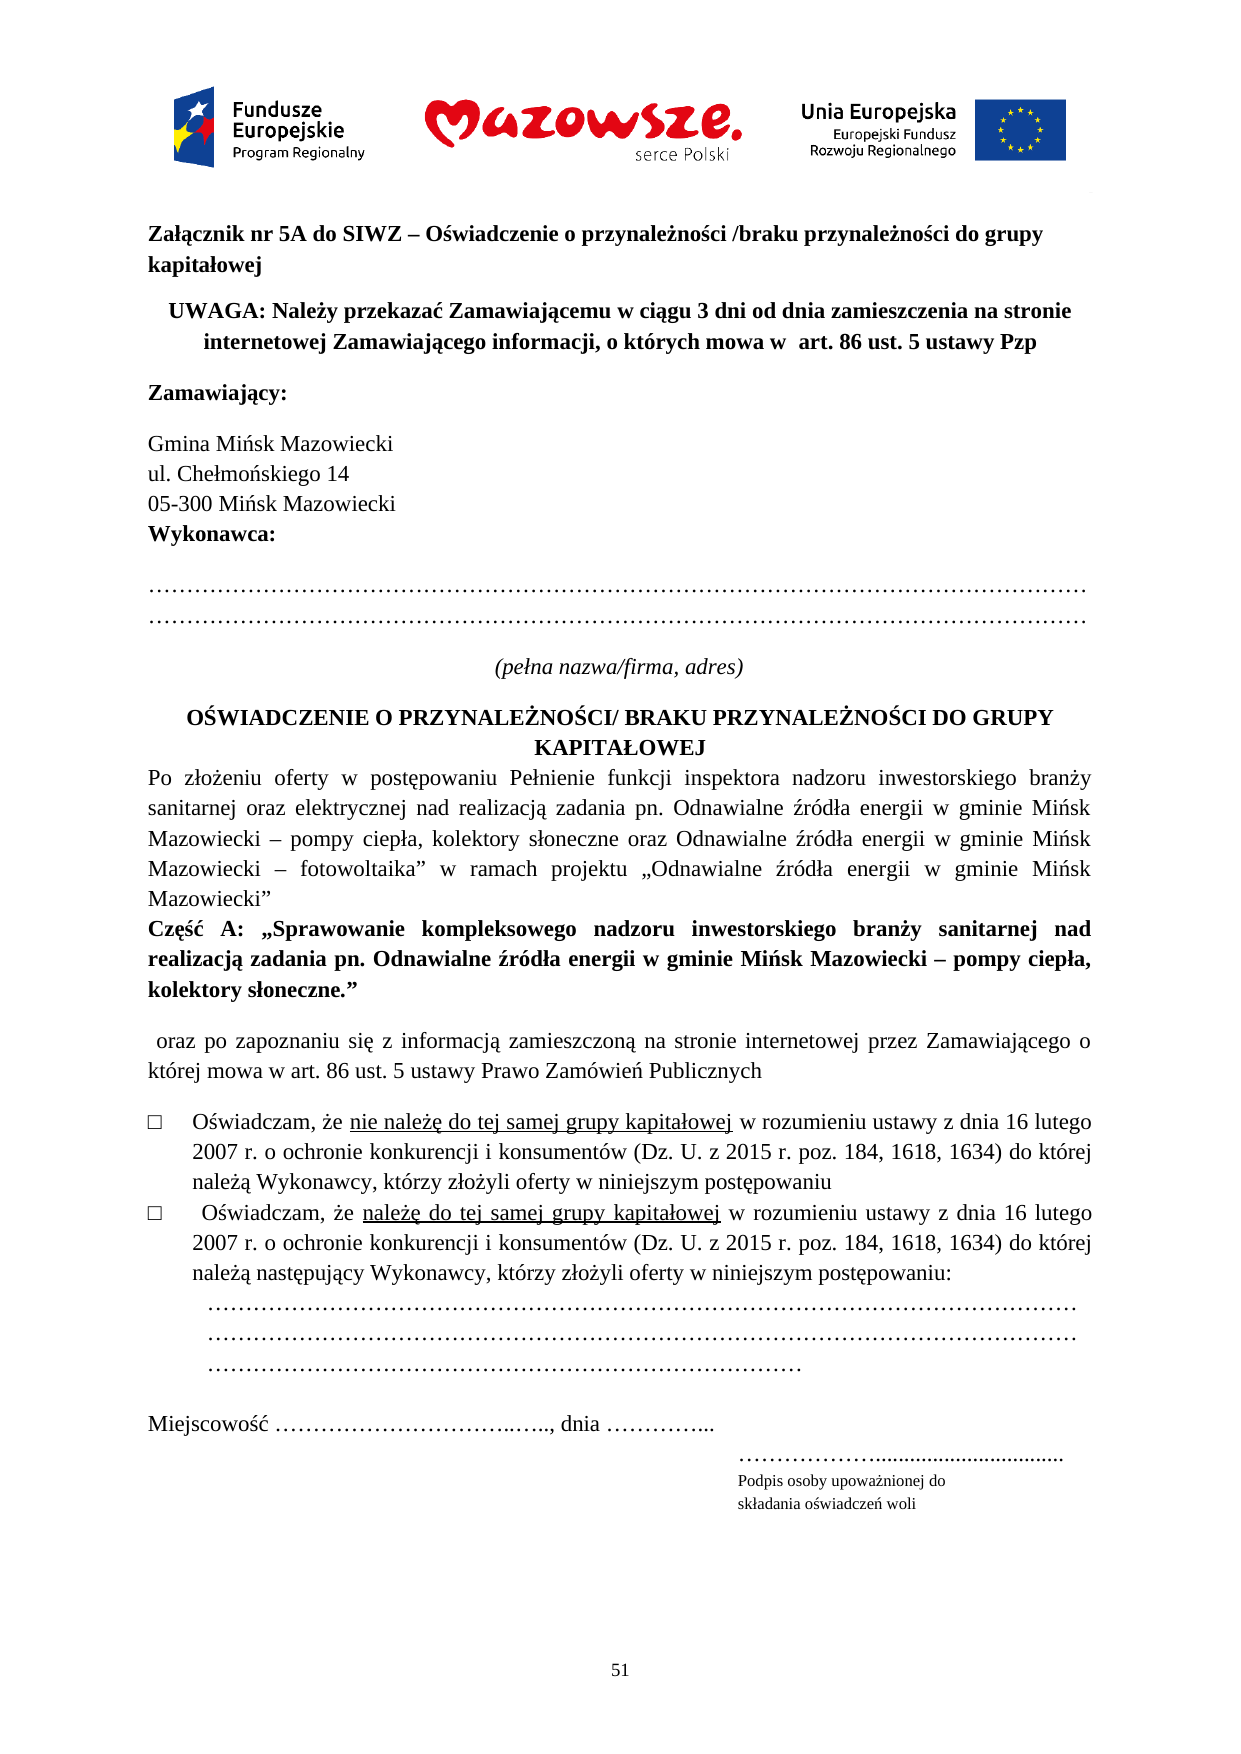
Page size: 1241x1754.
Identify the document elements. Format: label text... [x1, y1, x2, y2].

text oraz po zapoznaniu się z informacją zamieszczoną na stronie internetowej przez Zamawiającego o której mowa w art. 86 ust. 5 ustawy Prawo Zamówień Publicznych [148, 1027, 1093, 1083]
text Zamawiający: [148, 379, 1093, 405]
text UWAGA: Należy przekazać Zamawiającemu w ciągu 3 dni od dnia zamieszczenia na stronie internetowej Zamawiającego informacji, o których mowa w art. 86 ust. 5 ustawy Pzp [148, 298, 1093, 354]
text ……………………………………………………………………………………………………………………………………………………………………………………………………………………………………………………………………………… [207, 1289, 1093, 1376]
text OŚWIADCZENIE O PRZYNALEŻNOŚCI/ BRAKU PRZYNALEŻNOŚCI DO GRUPY KAPITAŁOWEJ [148, 704, 1093, 760]
text (pełna nazwa/firma, adres) [148, 653, 1093, 679]
text Podpis osoby upoważnionej do [148, 1471, 1093, 1490]
text ………………………………………………………………………………………………………………………………………………………………………………………………………………………… [148, 572, 1093, 628]
text Po złożeniu oferty w postępowaniu Pełnienie funkcji inspektora nadzoru inwestorskiego branży sanitarnej oraz elektrycznej nad realizacją zadania pn. Odnawialne źródła energii w gminie Mińsk Mazowiecki – pompy ciepła, kolektory słoneczne oraz Odnawialne źródła energii w gminie Mińsk Mazowiecki – fotowoltaika” w ramach projektu „Odnawialne źródła energii w gminie Mińsk Mazowiecki” [148, 764, 1093, 911]
text □ Oświadczam, że należę do tej samej grupy kapitałowej w rozumieniu ustawy z dnia 16 lutego 2007 r. o ochronie konkurencji i konsumentów (Dz. U. z 2015 r. poz. 184, 1618, 1634) do której należą następujący Wykonawcy, którzy złożyli oferty w niniejszym postępowaniu: [148, 1199, 1093, 1285]
text ul. Chełmońskiego 14 [148, 460, 1093, 486]
text Miejscowość …………………………..….., dnia …………... ………………................................. [148, 1410, 1093, 1467]
text □ Oświadczam, że nie należę do tej samej grupy kapitałowej w rozumieniu ustawy z dnia 16 lutego 2007 r. o ochronie konkurencji i konsumentów (Dz. U. z 2015 r. poz. 184, 1618, 1634) do której należą Wykonawcy, którzy złożyli oferty w niniejszym postępowaniu [148, 1108, 1093, 1195]
text (Pieczęć i podpis Wykonawcy / PełnomocnikaZałącznik nr 5A do SIWZ – Oświadczenie o przynależności /braku przynależności do grupy kapitałowej [148, 221, 1093, 277]
text składania oświadczeń woli [664, 1493, 1093, 1513]
text Część A: „Sprawowanie kompleksowego nadzoru inwestorskiego branży sanitarnej nad realizacją zadania pn. Odnawialne źródła energii w gminie Mińsk Mazowiecki – pompy ciepła, kolektory słoneczne.” [148, 915, 1093, 1002]
text Gmina Mińsk Mazowiecki [148, 430, 1093, 456]
picture [147, 59, 1093, 193]
text 05-300 Mińsk Mazowiecki [148, 490, 1093, 517]
text Wykonawca: [148, 521, 1093, 547]
